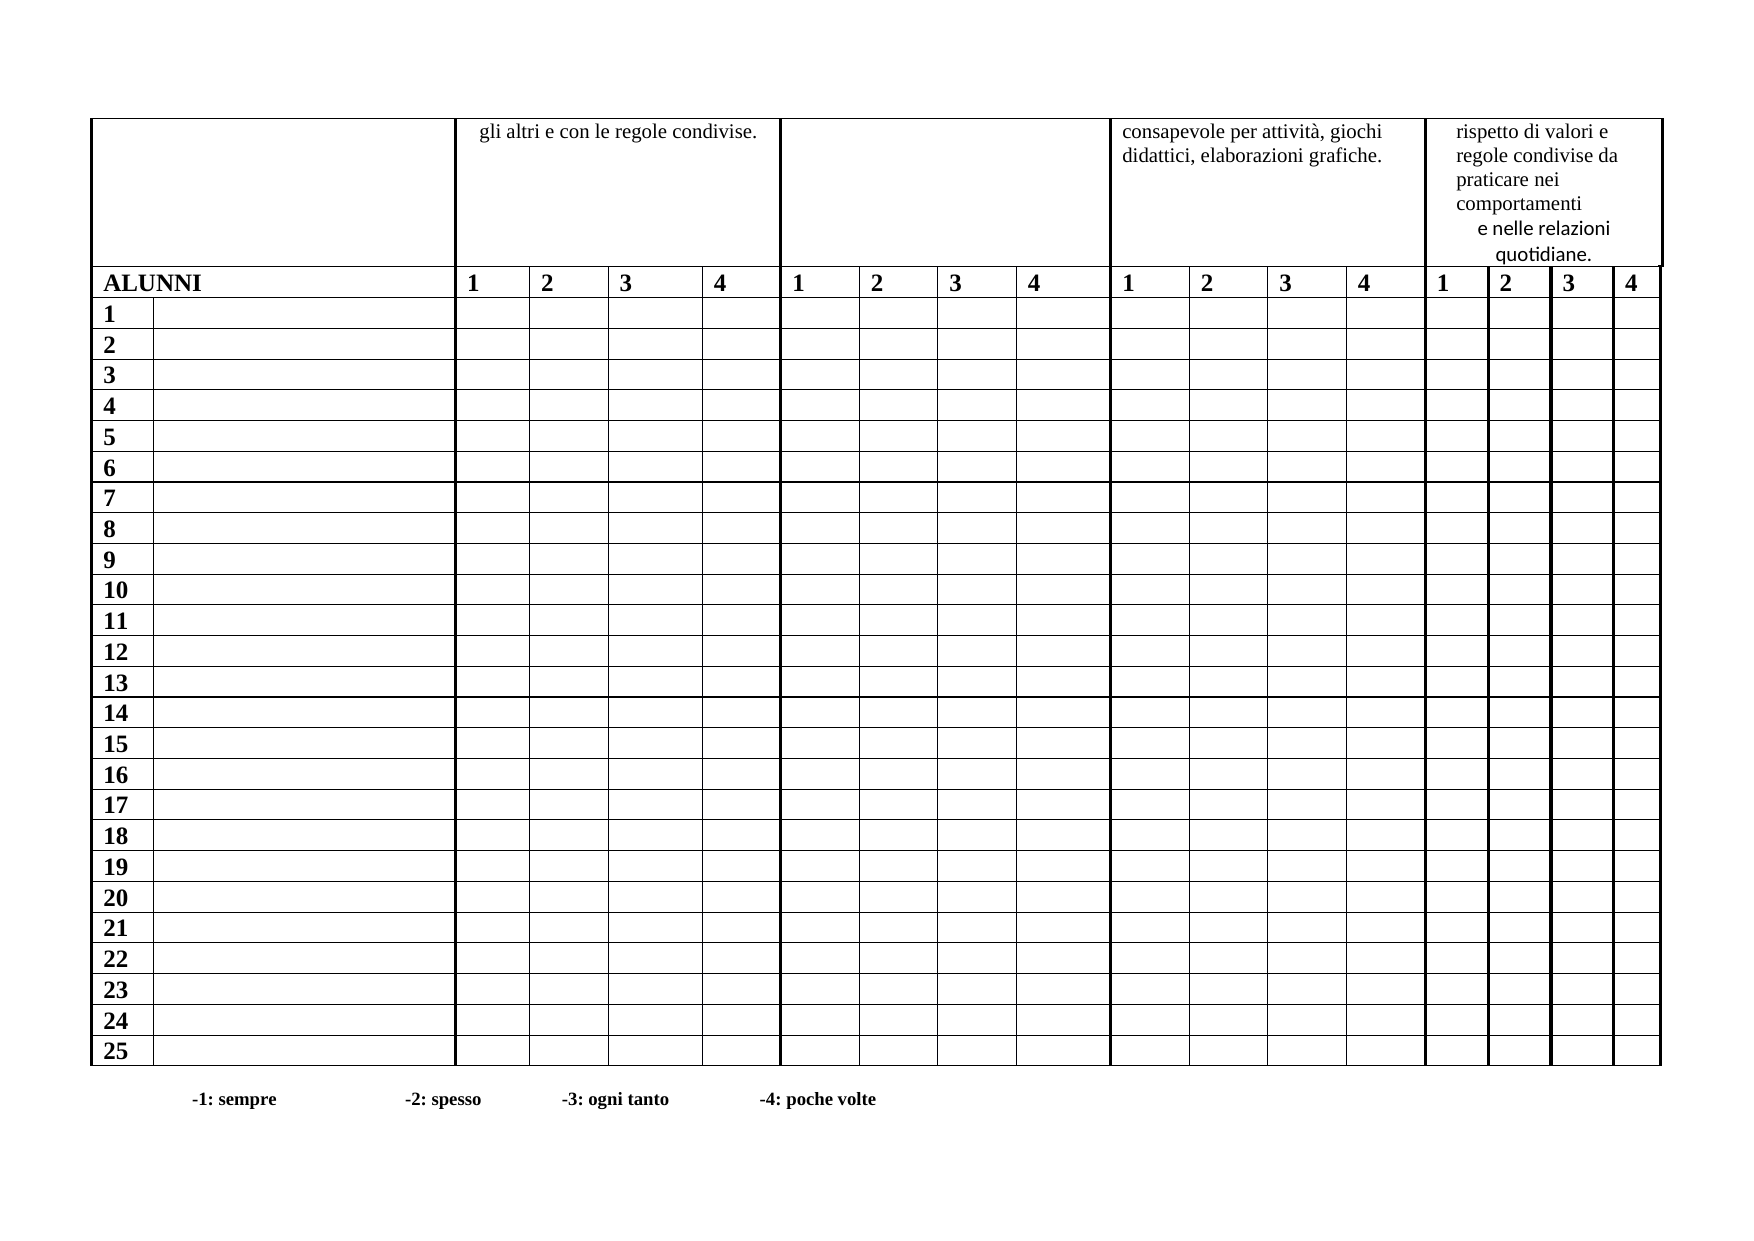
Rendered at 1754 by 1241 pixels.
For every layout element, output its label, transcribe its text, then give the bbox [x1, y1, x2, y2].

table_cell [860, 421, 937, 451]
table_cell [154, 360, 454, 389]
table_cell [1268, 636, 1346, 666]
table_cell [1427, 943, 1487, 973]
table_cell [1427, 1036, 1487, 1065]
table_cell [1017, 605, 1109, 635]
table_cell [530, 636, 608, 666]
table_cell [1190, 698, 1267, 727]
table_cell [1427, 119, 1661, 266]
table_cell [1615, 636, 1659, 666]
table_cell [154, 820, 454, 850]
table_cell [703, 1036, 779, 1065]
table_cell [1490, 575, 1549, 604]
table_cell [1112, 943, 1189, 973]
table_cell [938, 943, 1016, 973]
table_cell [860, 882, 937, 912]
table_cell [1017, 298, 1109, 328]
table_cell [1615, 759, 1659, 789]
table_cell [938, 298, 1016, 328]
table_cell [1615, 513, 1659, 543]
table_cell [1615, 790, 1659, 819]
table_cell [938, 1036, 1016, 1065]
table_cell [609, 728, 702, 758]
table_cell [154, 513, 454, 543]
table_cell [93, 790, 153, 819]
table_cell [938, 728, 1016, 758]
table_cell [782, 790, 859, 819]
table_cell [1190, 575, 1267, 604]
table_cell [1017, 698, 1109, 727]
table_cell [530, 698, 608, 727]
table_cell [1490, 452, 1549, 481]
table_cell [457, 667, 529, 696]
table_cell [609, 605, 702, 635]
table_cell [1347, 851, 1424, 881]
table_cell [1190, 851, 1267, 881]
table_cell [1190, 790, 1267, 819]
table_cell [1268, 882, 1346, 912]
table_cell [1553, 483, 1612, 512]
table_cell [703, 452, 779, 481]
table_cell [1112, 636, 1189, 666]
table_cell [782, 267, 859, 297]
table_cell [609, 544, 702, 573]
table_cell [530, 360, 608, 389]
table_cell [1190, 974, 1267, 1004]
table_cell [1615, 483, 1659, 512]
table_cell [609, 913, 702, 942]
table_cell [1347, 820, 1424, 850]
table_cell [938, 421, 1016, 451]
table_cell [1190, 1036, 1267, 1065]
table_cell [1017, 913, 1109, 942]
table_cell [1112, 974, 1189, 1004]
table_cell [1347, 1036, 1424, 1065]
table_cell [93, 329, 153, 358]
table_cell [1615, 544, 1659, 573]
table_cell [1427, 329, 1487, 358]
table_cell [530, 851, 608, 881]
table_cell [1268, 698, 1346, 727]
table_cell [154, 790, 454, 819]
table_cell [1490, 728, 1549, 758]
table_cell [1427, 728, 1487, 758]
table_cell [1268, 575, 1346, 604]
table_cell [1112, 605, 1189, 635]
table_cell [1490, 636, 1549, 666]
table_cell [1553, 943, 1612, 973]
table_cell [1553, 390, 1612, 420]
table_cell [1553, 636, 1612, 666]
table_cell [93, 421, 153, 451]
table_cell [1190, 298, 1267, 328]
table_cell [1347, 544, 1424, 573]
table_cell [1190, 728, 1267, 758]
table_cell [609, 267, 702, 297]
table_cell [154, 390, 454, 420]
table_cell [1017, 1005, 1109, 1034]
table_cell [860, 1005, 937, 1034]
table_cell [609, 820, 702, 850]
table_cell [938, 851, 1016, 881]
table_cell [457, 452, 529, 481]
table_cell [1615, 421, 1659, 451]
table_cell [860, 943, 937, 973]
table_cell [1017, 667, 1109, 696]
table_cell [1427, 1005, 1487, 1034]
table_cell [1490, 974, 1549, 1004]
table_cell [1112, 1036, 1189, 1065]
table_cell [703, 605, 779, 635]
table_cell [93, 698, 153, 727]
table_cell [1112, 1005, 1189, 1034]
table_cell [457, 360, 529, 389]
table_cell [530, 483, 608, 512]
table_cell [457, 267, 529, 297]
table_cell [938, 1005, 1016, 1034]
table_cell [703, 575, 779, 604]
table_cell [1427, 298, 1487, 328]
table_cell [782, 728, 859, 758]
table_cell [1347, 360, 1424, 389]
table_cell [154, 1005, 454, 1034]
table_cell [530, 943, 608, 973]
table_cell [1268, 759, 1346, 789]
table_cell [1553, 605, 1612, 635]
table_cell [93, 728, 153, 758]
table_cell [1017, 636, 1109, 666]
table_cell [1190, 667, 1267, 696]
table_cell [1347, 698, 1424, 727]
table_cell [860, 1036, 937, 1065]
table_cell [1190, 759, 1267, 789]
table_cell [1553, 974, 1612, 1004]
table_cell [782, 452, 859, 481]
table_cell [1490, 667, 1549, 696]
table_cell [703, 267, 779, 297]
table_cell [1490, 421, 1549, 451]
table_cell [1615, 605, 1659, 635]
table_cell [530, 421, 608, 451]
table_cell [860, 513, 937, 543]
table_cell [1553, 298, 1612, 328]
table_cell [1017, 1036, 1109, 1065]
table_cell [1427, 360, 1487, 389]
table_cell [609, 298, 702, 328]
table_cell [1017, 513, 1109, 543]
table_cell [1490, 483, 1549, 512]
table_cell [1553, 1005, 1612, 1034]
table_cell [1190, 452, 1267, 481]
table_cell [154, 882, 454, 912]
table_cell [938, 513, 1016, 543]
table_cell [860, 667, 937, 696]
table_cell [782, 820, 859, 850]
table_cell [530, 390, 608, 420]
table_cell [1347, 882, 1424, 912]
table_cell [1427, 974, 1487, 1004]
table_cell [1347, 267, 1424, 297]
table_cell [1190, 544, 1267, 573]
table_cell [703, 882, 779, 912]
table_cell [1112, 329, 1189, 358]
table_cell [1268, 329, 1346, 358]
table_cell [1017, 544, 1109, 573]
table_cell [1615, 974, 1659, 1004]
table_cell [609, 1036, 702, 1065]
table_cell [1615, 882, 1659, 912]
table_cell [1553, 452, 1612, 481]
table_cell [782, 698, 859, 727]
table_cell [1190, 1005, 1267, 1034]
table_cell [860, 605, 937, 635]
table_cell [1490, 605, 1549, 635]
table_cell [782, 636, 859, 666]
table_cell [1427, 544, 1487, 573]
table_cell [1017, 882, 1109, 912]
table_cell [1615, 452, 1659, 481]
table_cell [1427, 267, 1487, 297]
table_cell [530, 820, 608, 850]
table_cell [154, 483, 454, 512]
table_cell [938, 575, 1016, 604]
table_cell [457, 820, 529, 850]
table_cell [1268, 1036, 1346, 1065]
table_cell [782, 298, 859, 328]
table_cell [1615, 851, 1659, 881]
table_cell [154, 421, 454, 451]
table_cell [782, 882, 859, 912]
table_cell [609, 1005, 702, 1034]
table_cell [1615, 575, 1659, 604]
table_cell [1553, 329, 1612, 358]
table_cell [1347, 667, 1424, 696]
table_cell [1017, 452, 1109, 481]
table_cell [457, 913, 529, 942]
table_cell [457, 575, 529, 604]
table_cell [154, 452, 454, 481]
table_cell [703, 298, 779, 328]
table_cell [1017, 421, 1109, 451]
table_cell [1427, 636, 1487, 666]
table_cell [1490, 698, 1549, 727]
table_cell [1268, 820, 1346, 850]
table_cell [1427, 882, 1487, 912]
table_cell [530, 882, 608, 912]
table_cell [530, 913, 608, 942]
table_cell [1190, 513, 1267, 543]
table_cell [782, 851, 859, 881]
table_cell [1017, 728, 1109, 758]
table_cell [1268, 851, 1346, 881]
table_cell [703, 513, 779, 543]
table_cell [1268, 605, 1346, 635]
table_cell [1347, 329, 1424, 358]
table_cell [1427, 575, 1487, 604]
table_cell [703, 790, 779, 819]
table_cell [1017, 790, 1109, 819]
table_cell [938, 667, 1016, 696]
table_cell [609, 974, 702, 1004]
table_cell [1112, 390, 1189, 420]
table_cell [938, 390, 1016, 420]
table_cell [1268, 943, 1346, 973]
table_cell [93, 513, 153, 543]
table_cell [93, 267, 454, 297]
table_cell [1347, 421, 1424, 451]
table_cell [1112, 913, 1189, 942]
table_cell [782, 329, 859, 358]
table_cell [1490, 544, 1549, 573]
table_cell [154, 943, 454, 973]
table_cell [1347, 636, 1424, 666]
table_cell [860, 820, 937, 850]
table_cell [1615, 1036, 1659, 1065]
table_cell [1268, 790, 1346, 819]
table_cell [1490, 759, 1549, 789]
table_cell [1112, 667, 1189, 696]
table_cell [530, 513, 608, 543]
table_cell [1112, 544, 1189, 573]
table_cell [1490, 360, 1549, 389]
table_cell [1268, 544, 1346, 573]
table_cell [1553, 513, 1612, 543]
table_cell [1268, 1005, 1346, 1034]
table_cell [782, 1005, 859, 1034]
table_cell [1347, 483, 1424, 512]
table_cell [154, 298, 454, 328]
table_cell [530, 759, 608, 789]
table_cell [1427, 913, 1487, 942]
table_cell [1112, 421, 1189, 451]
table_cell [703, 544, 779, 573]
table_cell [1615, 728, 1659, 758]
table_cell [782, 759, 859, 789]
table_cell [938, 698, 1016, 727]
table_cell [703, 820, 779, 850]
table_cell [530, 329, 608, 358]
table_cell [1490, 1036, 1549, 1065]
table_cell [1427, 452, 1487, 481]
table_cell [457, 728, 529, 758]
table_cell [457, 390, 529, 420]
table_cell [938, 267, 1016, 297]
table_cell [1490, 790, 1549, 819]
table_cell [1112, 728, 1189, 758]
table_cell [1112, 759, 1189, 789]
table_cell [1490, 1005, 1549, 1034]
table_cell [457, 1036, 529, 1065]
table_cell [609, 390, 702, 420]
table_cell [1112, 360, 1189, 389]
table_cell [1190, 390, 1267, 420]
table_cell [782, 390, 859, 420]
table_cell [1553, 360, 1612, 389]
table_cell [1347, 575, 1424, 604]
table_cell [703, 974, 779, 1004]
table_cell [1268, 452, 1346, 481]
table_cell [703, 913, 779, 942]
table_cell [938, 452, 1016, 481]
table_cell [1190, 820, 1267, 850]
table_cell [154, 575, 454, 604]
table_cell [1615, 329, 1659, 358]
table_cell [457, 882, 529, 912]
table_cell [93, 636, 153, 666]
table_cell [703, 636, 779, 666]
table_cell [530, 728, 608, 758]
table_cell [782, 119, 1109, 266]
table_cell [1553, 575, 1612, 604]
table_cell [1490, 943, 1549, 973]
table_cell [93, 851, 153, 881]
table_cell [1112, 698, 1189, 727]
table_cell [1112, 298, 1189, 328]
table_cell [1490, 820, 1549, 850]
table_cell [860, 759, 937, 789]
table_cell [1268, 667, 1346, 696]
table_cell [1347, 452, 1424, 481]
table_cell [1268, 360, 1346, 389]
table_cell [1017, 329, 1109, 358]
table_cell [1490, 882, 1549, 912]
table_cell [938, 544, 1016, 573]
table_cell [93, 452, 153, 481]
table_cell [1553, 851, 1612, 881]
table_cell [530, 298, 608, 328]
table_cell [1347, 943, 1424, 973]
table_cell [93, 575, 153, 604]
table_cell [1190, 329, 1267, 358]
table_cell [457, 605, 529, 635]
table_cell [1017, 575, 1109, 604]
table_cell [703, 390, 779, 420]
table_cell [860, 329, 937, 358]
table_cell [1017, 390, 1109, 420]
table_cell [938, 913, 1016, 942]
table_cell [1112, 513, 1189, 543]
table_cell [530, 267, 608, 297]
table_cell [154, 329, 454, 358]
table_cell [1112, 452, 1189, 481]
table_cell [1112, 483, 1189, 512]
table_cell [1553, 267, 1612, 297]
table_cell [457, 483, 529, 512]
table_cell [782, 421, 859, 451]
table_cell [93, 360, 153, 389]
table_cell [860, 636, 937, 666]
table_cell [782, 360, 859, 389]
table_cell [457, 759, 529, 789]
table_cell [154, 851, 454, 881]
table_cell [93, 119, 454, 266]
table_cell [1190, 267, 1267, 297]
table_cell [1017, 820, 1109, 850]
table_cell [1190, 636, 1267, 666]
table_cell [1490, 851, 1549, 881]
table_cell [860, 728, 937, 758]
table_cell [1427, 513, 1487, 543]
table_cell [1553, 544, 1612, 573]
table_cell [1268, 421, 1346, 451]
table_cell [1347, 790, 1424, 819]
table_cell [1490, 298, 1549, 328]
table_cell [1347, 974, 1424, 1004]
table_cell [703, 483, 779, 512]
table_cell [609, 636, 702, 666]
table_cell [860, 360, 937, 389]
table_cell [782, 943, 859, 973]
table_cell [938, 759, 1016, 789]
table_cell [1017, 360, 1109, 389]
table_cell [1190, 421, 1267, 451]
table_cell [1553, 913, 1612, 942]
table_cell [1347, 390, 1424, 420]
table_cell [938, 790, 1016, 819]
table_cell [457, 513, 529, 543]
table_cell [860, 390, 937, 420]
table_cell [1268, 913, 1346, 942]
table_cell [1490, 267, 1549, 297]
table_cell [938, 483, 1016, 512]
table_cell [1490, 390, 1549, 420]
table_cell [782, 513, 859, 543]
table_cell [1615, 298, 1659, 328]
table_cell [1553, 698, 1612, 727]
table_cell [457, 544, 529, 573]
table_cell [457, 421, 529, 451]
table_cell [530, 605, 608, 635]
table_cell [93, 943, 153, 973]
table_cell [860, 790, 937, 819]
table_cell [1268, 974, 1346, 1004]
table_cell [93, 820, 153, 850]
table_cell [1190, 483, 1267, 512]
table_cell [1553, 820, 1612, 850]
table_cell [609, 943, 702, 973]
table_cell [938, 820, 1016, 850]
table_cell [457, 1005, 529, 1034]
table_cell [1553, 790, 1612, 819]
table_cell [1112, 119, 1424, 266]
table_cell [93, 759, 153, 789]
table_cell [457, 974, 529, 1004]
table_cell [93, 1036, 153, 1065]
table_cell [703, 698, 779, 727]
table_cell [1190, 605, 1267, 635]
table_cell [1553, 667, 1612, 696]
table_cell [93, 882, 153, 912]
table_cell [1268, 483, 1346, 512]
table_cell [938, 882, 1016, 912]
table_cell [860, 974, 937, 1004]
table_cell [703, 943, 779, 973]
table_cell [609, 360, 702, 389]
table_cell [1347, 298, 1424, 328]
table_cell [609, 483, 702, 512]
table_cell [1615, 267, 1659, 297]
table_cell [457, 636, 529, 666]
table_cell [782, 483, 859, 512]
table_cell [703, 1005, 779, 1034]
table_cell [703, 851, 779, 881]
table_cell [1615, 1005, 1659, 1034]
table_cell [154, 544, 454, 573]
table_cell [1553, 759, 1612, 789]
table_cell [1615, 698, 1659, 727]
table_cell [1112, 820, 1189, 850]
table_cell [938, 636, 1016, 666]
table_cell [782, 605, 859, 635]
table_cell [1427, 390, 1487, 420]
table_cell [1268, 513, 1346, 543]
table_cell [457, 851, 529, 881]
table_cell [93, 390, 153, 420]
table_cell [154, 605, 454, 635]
text -1: sempre -2: spesso -3: ogni tanto -4: poche volte [118, 1088, 1636, 1109]
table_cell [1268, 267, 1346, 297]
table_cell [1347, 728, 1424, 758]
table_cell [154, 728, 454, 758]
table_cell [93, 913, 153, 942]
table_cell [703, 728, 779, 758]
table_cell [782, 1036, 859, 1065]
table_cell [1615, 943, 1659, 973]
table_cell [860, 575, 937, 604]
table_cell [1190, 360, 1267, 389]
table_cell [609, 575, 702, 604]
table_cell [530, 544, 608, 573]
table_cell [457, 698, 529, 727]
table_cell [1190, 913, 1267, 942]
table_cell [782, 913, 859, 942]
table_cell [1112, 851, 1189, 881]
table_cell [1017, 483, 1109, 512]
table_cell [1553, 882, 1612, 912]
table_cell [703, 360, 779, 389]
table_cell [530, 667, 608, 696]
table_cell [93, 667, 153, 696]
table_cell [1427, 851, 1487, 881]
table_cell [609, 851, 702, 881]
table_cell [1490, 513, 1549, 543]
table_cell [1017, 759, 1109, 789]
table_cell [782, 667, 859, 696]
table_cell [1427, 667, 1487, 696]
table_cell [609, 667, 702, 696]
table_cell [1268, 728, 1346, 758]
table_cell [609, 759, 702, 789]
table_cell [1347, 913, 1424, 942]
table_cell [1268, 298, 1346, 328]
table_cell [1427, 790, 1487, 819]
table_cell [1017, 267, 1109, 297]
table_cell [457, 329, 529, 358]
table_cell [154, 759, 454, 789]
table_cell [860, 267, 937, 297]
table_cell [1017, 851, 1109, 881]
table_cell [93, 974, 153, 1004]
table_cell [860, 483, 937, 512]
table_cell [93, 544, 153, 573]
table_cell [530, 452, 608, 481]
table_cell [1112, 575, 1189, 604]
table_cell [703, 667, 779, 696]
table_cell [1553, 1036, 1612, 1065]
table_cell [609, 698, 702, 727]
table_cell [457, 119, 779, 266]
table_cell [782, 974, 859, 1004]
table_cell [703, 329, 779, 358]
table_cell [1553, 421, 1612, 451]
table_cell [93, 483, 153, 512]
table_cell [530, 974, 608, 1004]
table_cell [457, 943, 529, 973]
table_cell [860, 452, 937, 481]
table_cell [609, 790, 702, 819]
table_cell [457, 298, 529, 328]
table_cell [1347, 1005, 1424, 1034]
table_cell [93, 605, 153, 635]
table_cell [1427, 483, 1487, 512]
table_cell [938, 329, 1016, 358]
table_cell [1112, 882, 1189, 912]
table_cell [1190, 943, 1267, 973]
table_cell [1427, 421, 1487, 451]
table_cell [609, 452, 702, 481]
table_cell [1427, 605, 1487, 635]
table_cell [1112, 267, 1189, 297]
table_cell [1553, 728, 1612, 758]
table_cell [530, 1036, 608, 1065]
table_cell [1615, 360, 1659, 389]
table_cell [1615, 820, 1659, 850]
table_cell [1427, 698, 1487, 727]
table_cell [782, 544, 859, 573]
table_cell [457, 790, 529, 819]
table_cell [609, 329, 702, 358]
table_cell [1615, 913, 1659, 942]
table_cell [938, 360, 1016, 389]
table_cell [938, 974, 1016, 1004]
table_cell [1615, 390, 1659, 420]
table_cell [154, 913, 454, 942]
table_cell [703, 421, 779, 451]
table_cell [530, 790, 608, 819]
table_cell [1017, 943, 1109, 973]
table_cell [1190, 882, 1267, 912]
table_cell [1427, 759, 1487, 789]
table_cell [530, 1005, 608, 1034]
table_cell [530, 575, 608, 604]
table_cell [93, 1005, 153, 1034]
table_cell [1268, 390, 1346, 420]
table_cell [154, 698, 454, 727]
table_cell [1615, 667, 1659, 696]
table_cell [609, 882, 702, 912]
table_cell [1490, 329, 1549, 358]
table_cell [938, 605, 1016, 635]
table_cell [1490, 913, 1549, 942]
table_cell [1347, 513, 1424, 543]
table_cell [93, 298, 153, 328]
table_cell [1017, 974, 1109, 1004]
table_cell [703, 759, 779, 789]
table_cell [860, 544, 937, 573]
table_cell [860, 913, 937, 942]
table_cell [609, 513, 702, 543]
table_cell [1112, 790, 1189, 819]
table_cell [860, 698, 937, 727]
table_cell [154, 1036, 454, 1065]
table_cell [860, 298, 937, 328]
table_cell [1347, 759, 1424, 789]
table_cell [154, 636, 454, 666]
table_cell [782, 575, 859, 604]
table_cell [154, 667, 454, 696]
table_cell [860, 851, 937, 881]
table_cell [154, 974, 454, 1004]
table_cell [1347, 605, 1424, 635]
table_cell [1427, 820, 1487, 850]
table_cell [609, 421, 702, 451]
